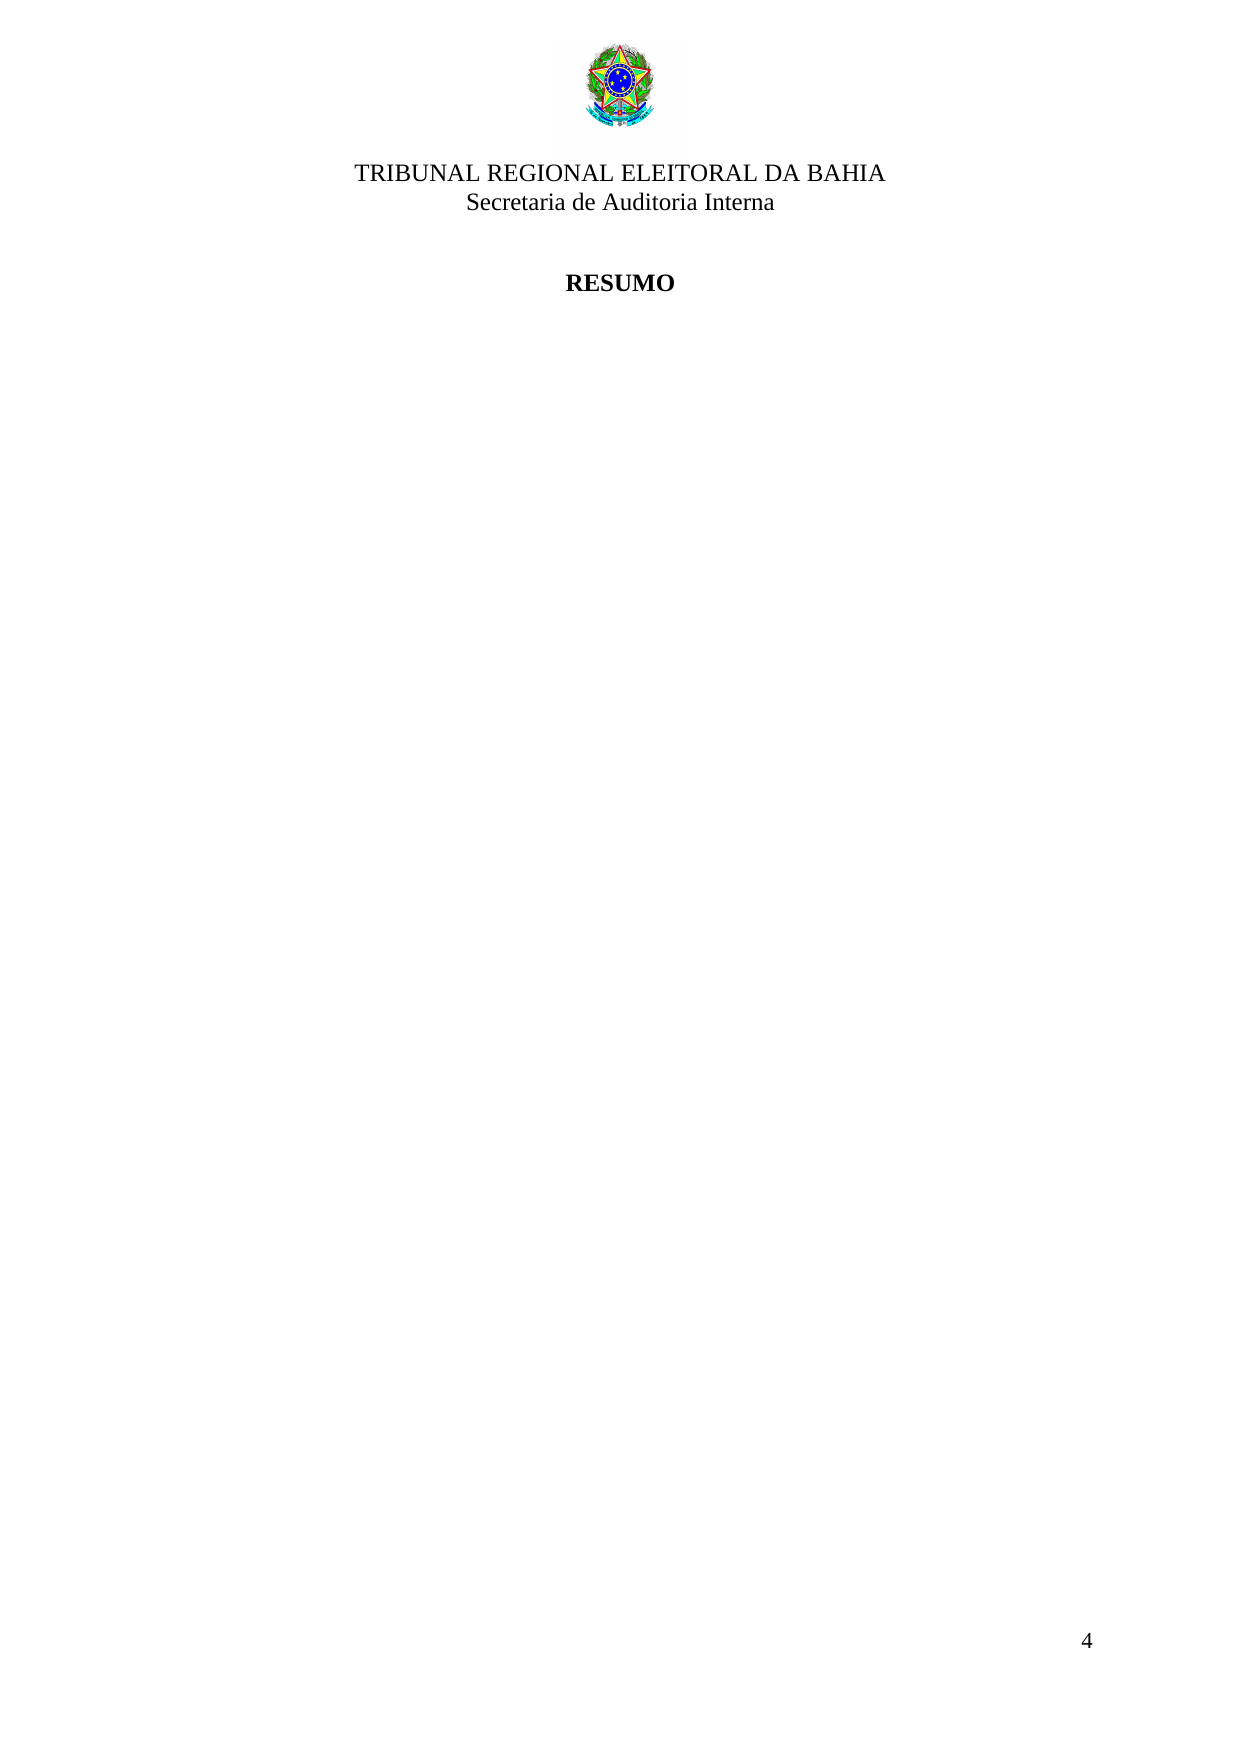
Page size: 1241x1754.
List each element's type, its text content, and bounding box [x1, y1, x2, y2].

picture [551, 42, 688, 161]
list RESUMO [148, 268, 1092, 297]
